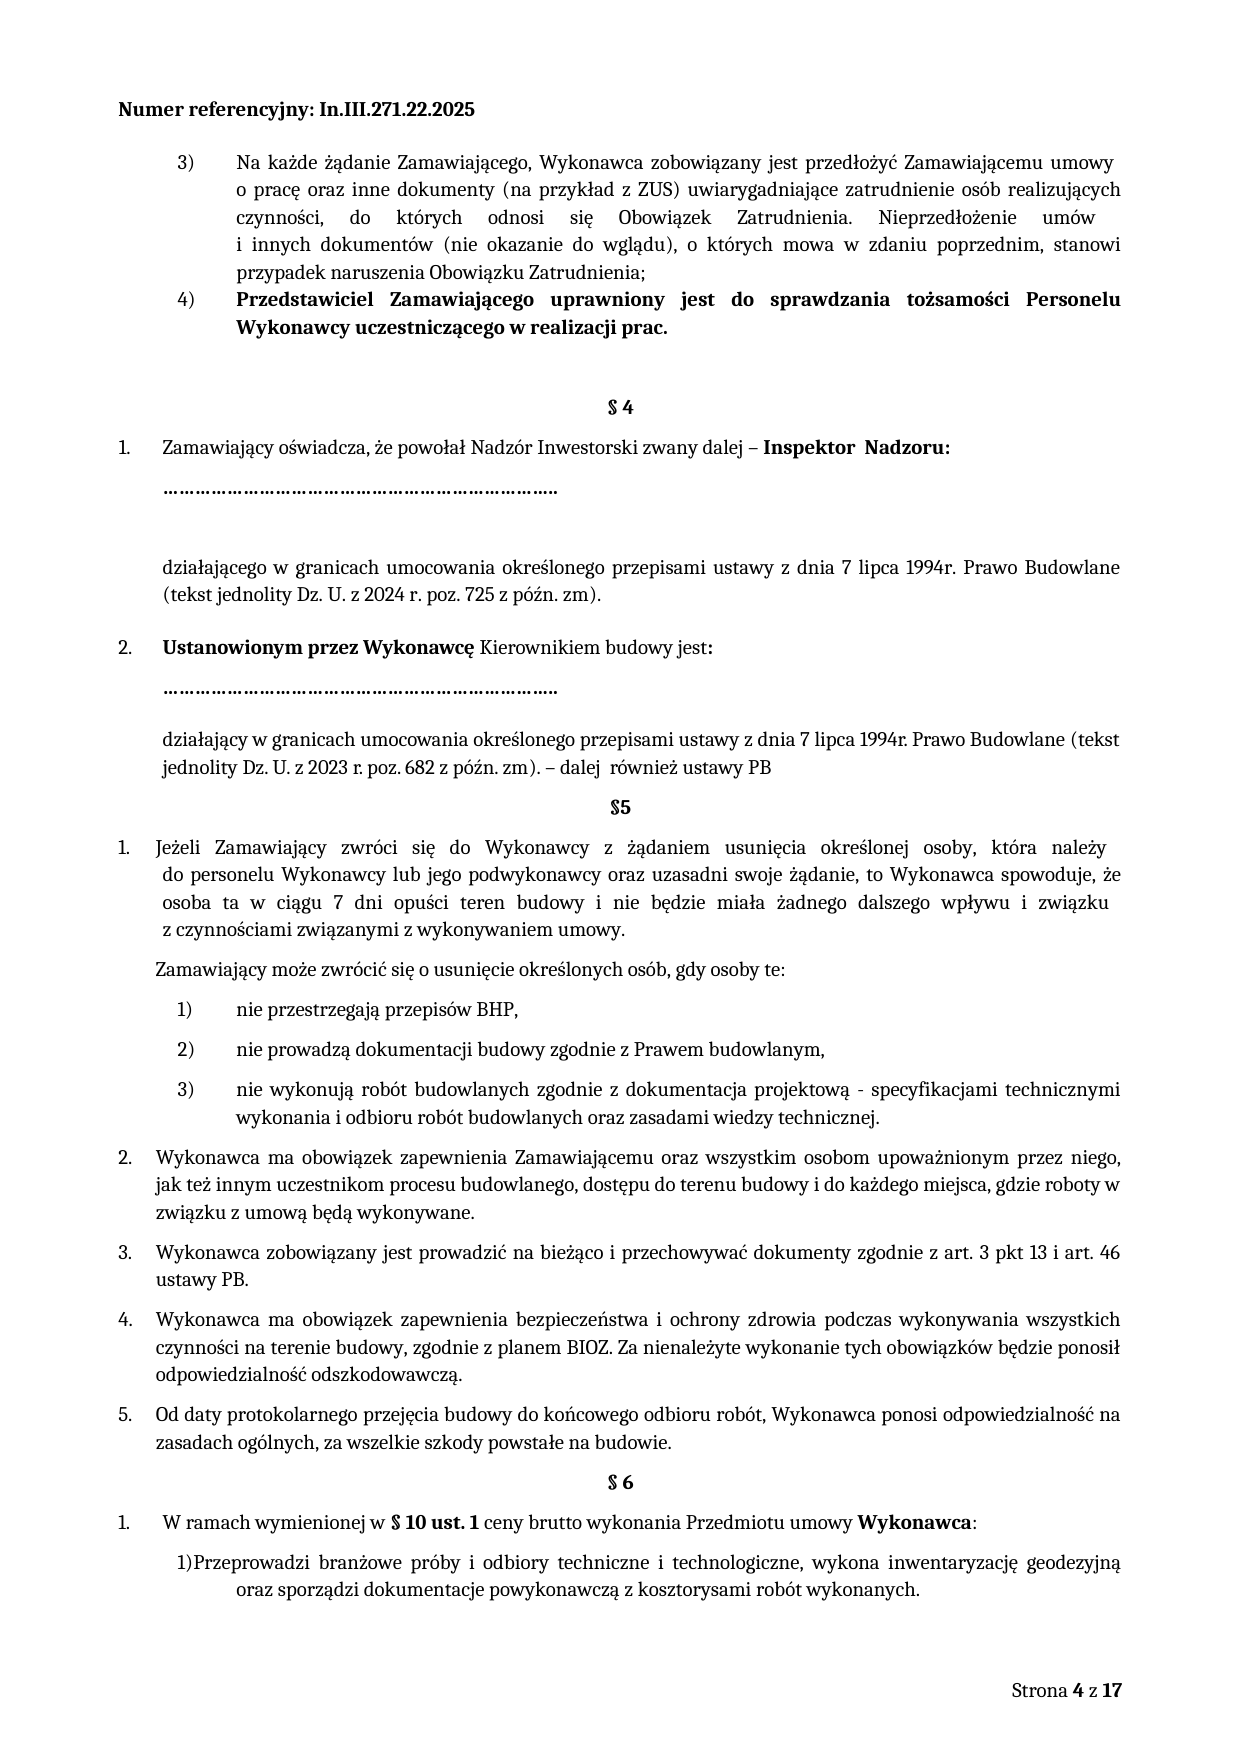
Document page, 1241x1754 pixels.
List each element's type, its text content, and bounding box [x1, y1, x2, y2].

text ……………………………………………………………….. [162, 476, 1122, 499]
list nie prowadzą dokumentacji budowy zgodnie z Prawem budowlanym, [177, 1038, 1122, 1062]
subtitle działający w granicach umocowania określonego przepisami ustawy z dnia 7 lipca 1994r. Prawo Budowlane (tekst jednolity Dz. U. z 2023 r. poz. 682 z późn. zm). – dalej również ustawy PB [162, 728, 1122, 779]
list nie przestrzegają przepisów BHP, [177, 998, 1122, 1022]
list Zamawiający oświadcza, że powołał Nadzór Inwestorski zwany dalej – Inspektor Nadzoru: [119, 436, 1122, 459]
list Wykonawca zobowiązany jest prowadzić na bieżąco i przechowywać dokumenty zgodnie z art. 3 pkt 13 i art. 46 ustawy PB. [118, 1241, 1122, 1292]
list W ramach wymienionej w § 10 ust. 1 ceny brutto wykonania Przedmiotu umowy Wykonawca: [118, 1511, 1122, 1534]
text § 4 [118, 396, 1122, 419]
list Od daty protokolarnego przejęcia budowy do końcowego odbioru robót, Wykonawca ponosi odpowiedzialność na zasadach ogólnych, za wszelkie szkody powstałe na budowie. [118, 1403, 1122, 1454]
list nie wykonują robót budowlanych zgodnie z dokumentacja projektową - specyfikacjami technicznymi wykonania i odbioru robót budowlanych oraz zasadami wiedzy technicznej. [177, 1078, 1122, 1129]
list Wykonawca ma obowiązek zapewnienia bezpieczeństwa i ochrony zdrowia podczas wykonywania wszystkich czynności na terenie budowy, zgodnie z planem BIOZ. Za nienależyte wykonanie tych obowiązków będzie ponosił odpowiedzialność odszkodowawczą. [118, 1308, 1122, 1387]
text § 6 [118, 1471, 1122, 1494]
subtitle Ustanowionym przez Wykonawcę Kierownikiem budowy jest: [118, 636, 1122, 659]
list Wykonawca ma obowiązek zapewnienia Zamawiającemu oraz wszystkim osobom upoważnionym przez niego, jak też innym uczestnikom procesu budowlanego, dostępu do terenu budowy i do każdego miejsca, gdzie roboty w związku z umową będą wykonywane. [118, 1146, 1122, 1224]
list Na każde żądanie Zamawiającego, Wykonawca zobowiązany jest przedłożyć Zamawiającemu umowy o pracę oraz inne dokumenty (na przykład z ZUS) uwiarygadniające zatrudnienie osób realizujących czynności, do których odnosi się Obowiązek Zatrudnienia. Nieprzedłożenie umów i innych dokumentów (nie okazanie do wglądu), o których mowa w zdaniu poprzednim, stanowi przypadek naruszenia Obowiązku Zatrudnienia; [177, 151, 1122, 284]
text §5 [118, 796, 1122, 819]
list Jeżeli Zamawiający zwróci się do Wykonawcy z żądaniem usunięcia określonej osoby, która należy do personelu Wykonawcy lub jego podwykonawcy oraz uzasadni swoje żądanie, to Wykonawca spowoduje, że osoba ta w ciągu 7 dni opuści teren budowy i nie będzie miała żadnego dalszego wpływu i związku z czynnościami związanymi z wykonywaniem umowy. [118, 836, 1122, 942]
list Przeprowadzi branżowe próby i odbiory techniczne i technologiczne, wykona inwentaryzację geodezyjną oraz sporządzi dokumentacje powykonawczą z kosztorysami robót wykonanych. [177, 1551, 1122, 1602]
text działającego w granicach umocowania określonego przepisami ustawy z dnia 7 lipca 1994r. Prawo Budowlane (tekst jednolity Dz. U. z 2024 r. poz. 725 z późn. zm). [162, 556, 1122, 607]
title Przedstawiciel Zamawiającego uprawniony jest do sprawdzania tożsamości Personelu Wykonawcy uczestniczącego w realizacji prac. [177, 288, 1122, 339]
text Zamawiający może zwrócić się o usunięcie określonych osób, gdy osoby te: [118, 958, 1122, 982]
text ……………………………………………………………….. [162, 676, 1122, 699]
